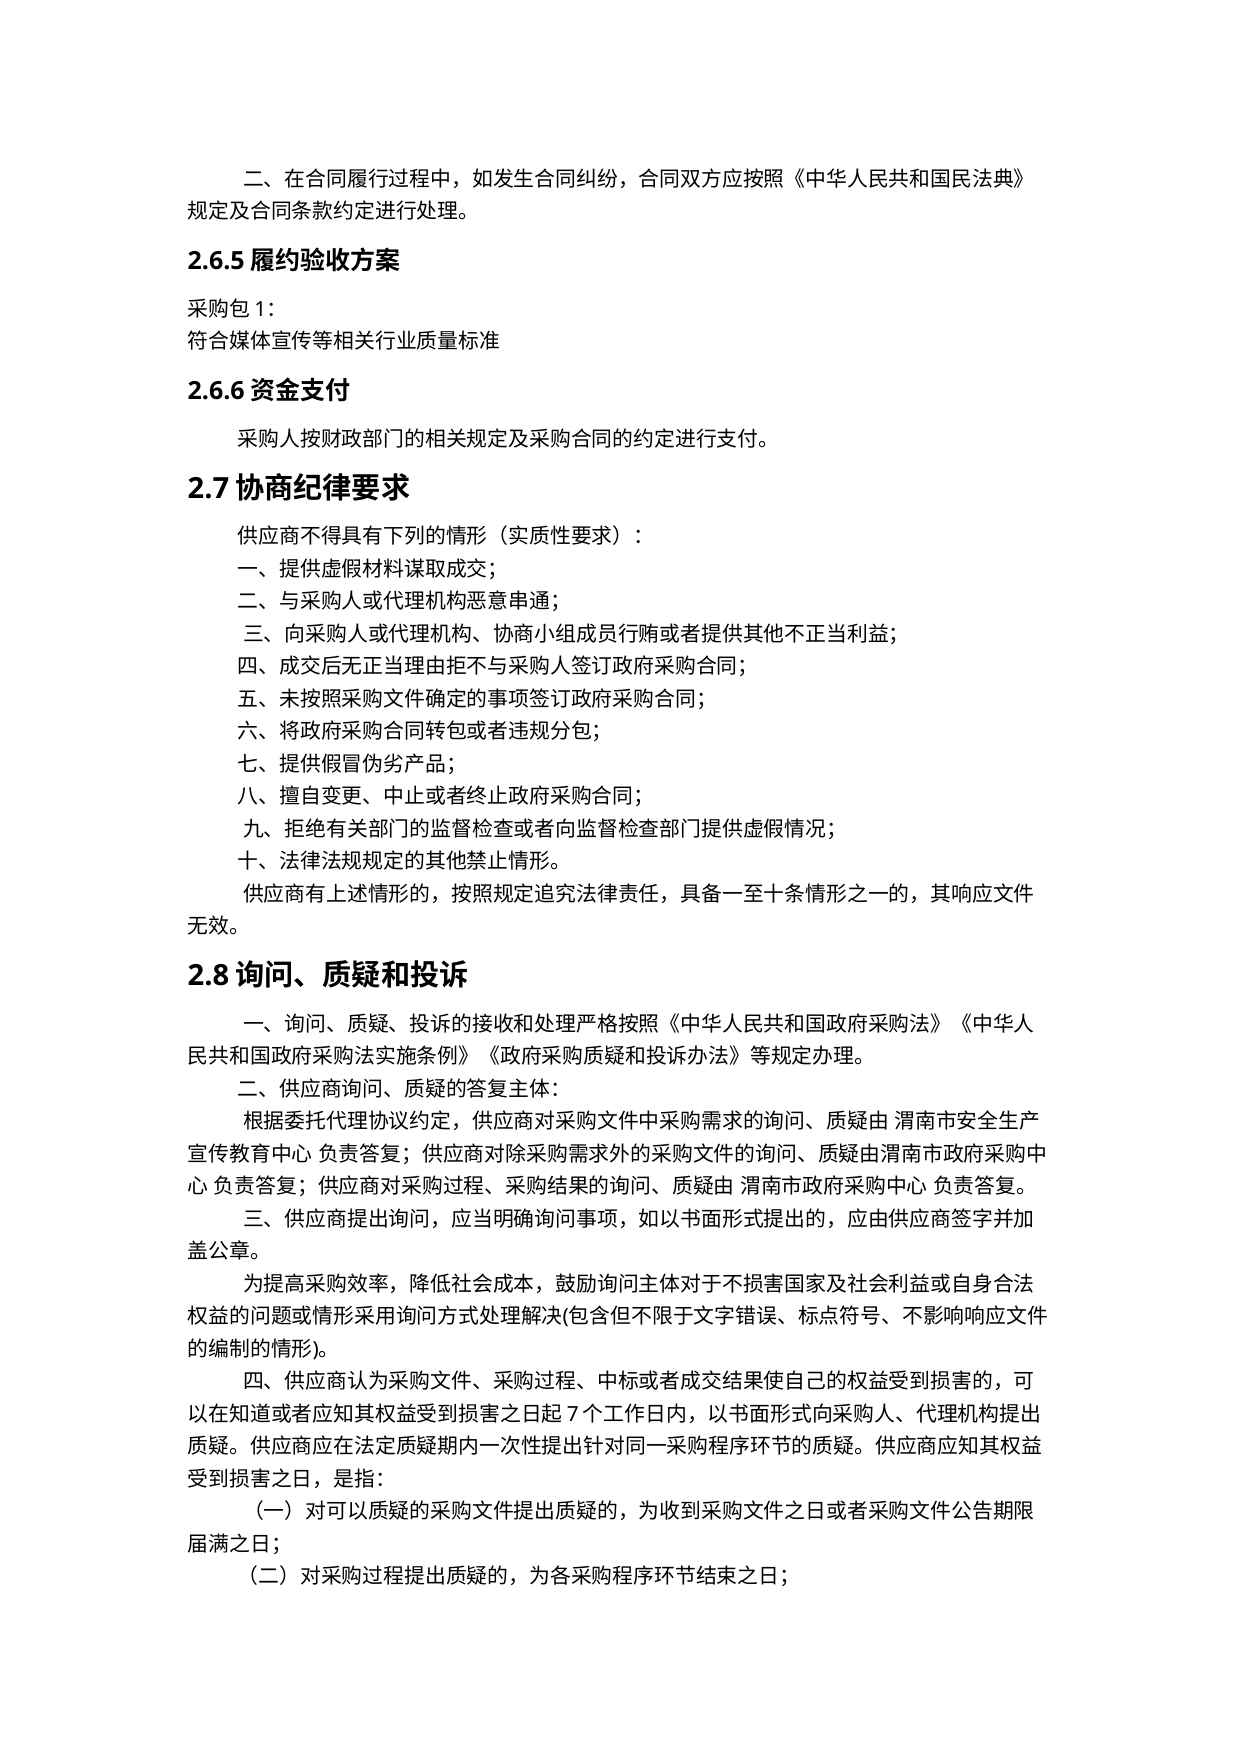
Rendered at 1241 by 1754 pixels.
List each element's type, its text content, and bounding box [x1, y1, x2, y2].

text 二、供应商询问、质疑的答复主体： [187, 1072, 1053, 1104]
text （二）对采购过程提出质疑的，为各采购程序环节结束之日； [187, 1559, 1053, 1592]
text 六、将政府采购合同转包或者违规分包； [187, 714, 1053, 747]
text 采购包1： [187, 292, 1053, 324]
text 一、询问、质疑、投诉的接收和处理严格按照《中华人民共和国政府采购法》《中华人民共和国政府采购法实施条例》《政府采购质疑和投诉办法》等规定办理。 [187, 1007, 1053, 1072]
text 2.8询问、质疑和投诉 [187, 942, 1053, 1007]
text 八、擅自变更、中止或者终止政府采购合同； [187, 779, 1053, 812]
text 采购人按财政部门的相关规定及采购合同的约定进行支付。 [187, 422, 1053, 454]
text 十、法律法规规定的其他禁止情形。 [187, 844, 1053, 877]
text 根据委托代理协议约定，供应商对采购文件中采购需求的询问、质疑由 渭南市安全生产宣传教育中心 负责答复；供应商对除采购需求外的采购文件的询问、质疑由渭南市政府采购中心 负责答复；供应商对采购过程、采购结果的询问、质疑由 渭南市政府采购中心 负责答复。 [187, 1104, 1053, 1202]
text 九、拒绝有关部门的监督检查或者向监督检查部门提供虚假情况； [187, 812, 1053, 844]
text 七、提供假冒伪劣产品； [187, 747, 1053, 779]
text 供应商不得具有下列的情形（实质性要求）： [187, 519, 1053, 552]
text 为提高采购效率，降低社会成本，鼓励询问主体对于不损害国家及社会利益或自身合法权益的问题或情形采用询问方式处理解决(包含但不限于文字错误、标点符号、不影响响应文件的编制的情形)。 [187, 1267, 1053, 1364]
text 2.7协商纪律要求 [187, 454, 1053, 519]
text 四、供应商认为采购文件、采购过程、中标或者成交结果使自己的权益受到损害的，可以在知道或者应知其权益受到损害之日起7个工作日内，以书面形式向采购人、代理机构提出质疑。供应商应在法定质疑期内一次性提出针对同一采购程序环节的质疑。供应商应知其权益受到损害之日，是指： [187, 1364, 1053, 1494]
text 符合媒体宣传等相关行业质量标准 [187, 324, 1053, 357]
text 供应商有上述情形的，按照规定追究法律责任，具备一至十条情形之一的，其响应文件无效。 [187, 877, 1053, 942]
text 二、在合同履行过程中，如发生合同纠纷，合同双方应按照《中华人民共和国民法典》规定及合同条款约定进行处理。 [187, 162, 1053, 227]
text 一、提供虚假材料谋取成交； [187, 552, 1053, 584]
text 二、与采购人或代理机构恶意串通； [187, 584, 1053, 617]
text 五、未按照采购文件确定的事项签订政府采购合同； [187, 682, 1053, 714]
text 2.6.5履约验收方案 [187, 227, 1053, 292]
text 三、供应商提出询问，应当明确询问事项，如以书面形式提出的，应由供应商签字并加盖公章。 [187, 1202, 1053, 1267]
text （一）对可以质疑的采购文件提出质疑的，为收到采购文件之日或者采购文件公告期限届满之日； [187, 1494, 1053, 1559]
text 2.6.6资金支付 [187, 357, 1053, 422]
text 三、向采购人或代理机构、协商小组成员行贿或者提供其他不正当利益； [187, 617, 1053, 649]
text 四、成交后无正当理由拒不与采购人签订政府采购合同； [187, 649, 1053, 682]
